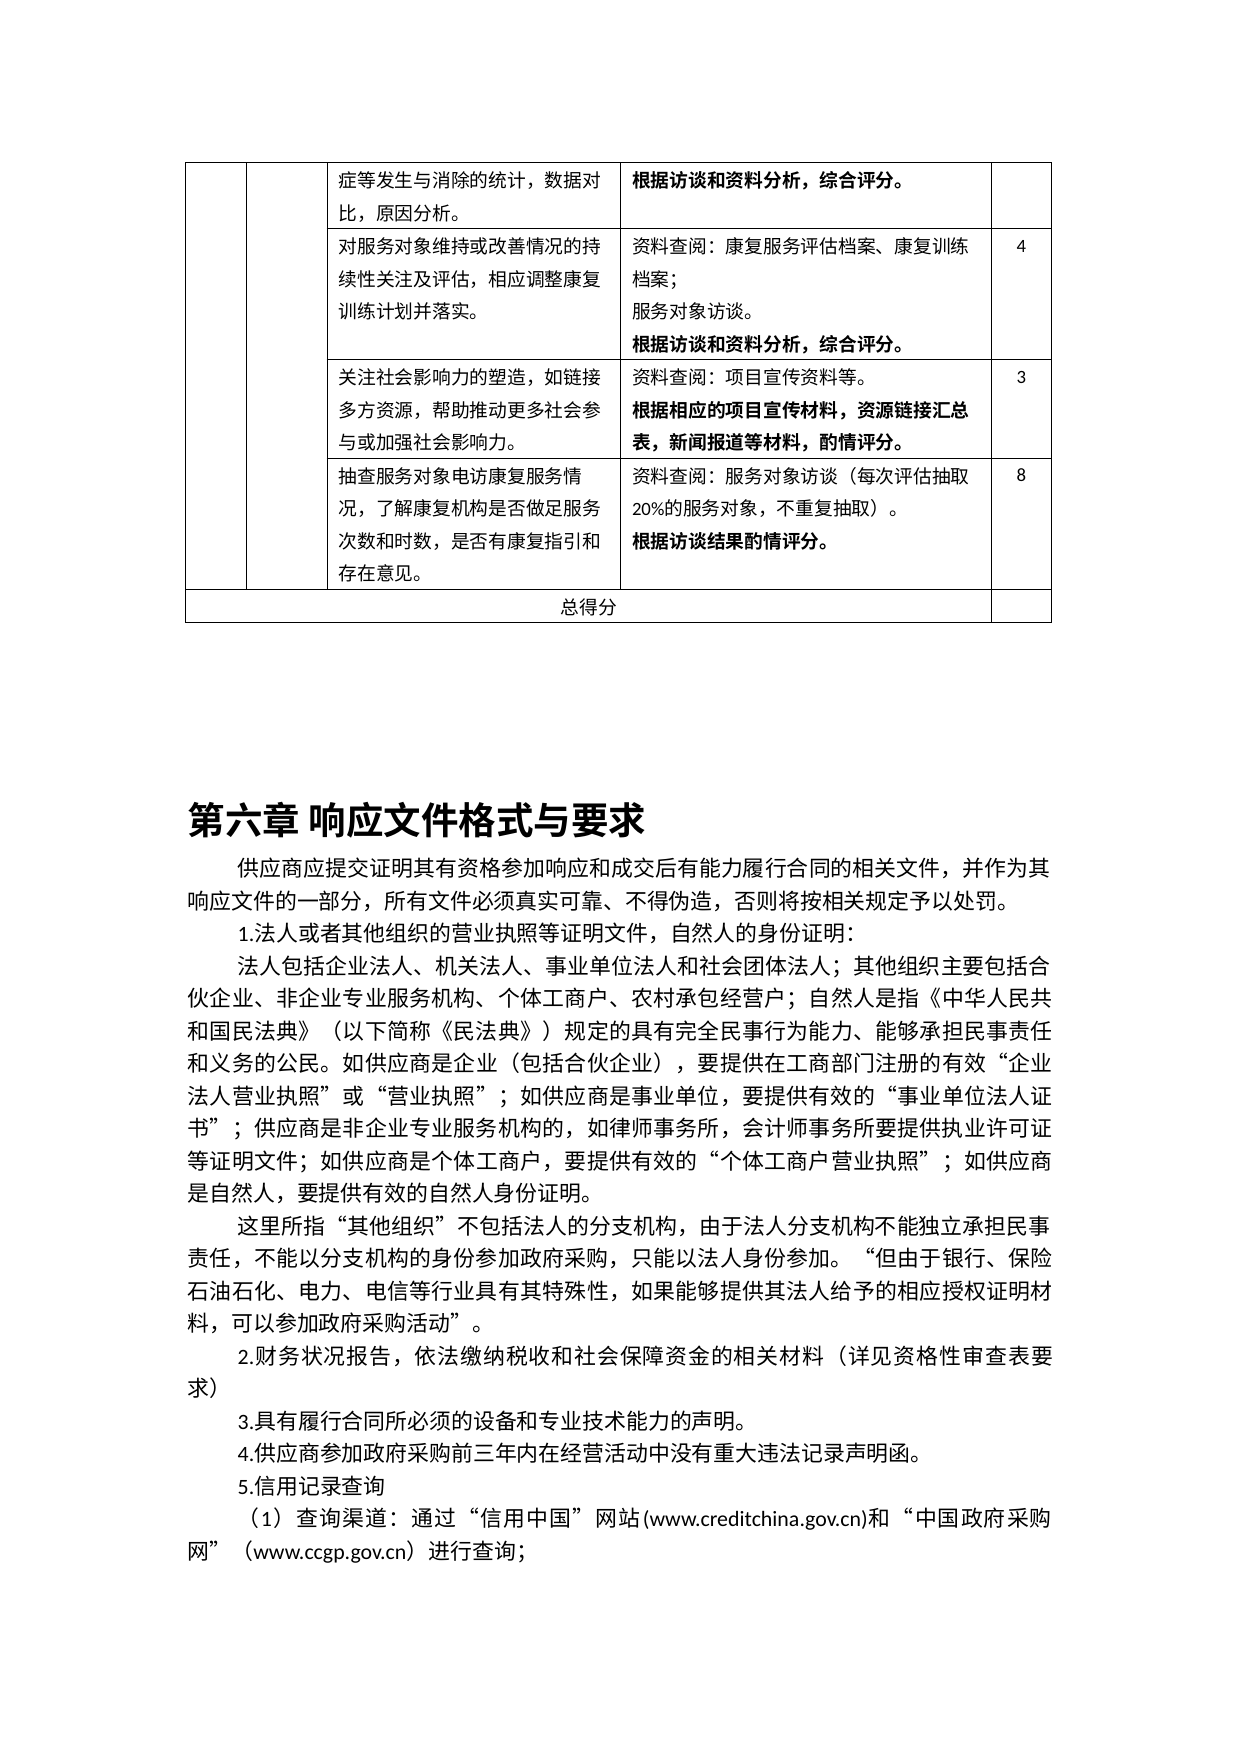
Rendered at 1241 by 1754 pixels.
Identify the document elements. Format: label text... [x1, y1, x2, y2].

table_cell 资料查阅：服务对象访谈（每次评估抽取20%的服务对象，不重复抽取）。 根据访谈结果酌情评分。 [621, 459, 991, 589]
table_cell [992, 590, 1051, 622]
table_cell 资料查阅：项目宣传资料等。 根据相应的项目宣传材料，资源链接汇总表，新闻报道等材料，酌情评分。 [621, 360, 991, 458]
table_cell 6 [992, 163, 1051, 228]
text 法人包括企业法人、机关法人、事业单位法人和社会团体法人；其他组织主要包括合伙企业、非企业专业服务机构、个体工商户、农村承包经营户；自然人是指《中华人民共和国民法典》（以下简称《民法典》）规定的具有完全民事行为能力、能够承担民事责任和义务的公民。如供应商是企业（包括合伙企业），要提供在工商部门注册的有效“企业法人营业执照”或“营业执照”；如供应商是事业单位，要提供有效的“事业单位法人证书”；供应商是非企业专业服务机构的，如律师事务所，会计师事务所要提供执业许可证等证明文件；如供应商是个体工商户，要提供有效的“个体工商户营业执照”；如供应商是自然人，要提供有效的自然人身份证明。 [187, 948, 1053, 1208]
text 4.供应商参加政府采购前三年内在经营活动中没有重大违法记录声明函。 [187, 1436, 1053, 1468]
table_cell 总得分 [186, 590, 991, 622]
table_cell 3 [992, 360, 1051, 458]
table_cell 4 [992, 229, 1051, 359]
table_cell 对服务对象维持或改善情况的持续性关注及评估，相应调整康复训练计划并落实。 [328, 229, 620, 359]
text 这里所指“其他组织”不包括法人的分支机构，由于法人分支机构不能独立承担民事责任，不能以分支机构的身份参加政府采购，只能以法人身份参加。“但由于银行、保险、石油石化、电力、电信等行业具有其特殊性，如果能够提供其法人给予的相应授权证明材料，可以参加政府采购活动”。 [187, 1208, 1053, 1338]
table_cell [621, 163, 991, 228]
table_cell 8 [992, 459, 1051, 589]
table_cell 关注社会影响力的塑造，如链接多方资源，帮助推动更多社会参与或加强社会影响力。 [328, 360, 620, 458]
text 2.财务状况报告，依法缴纳税收和社会保障资金的相关材料（详见资格性审查表要求） [187, 1338, 1053, 1403]
text 供应商应提交证明其有资格参加响应和成交后有能力履行合同的相关文件，并作为其响应文件的一部分，所有文件必须真实可靠、不得伪造，否则将按相关规定予以处罚。 [187, 851, 1053, 916]
text 3.具有履行合同所必须的设备和专业技术能力的声明。 [187, 1403, 1053, 1436]
text 5.信用记录查询 [187, 1468, 1053, 1501]
table_cell 资料查阅：康复服务评估档案、康复训练档案； 服务对象访谈。 根据访谈和资料分析，综合评分。 [621, 229, 991, 359]
text 第六章 响应文件格式与要求 [187, 786, 1053, 851]
table_cell 抽查服务对象电访康复服务情况，了解康复机构是否做足服务次数和时数，是否有康复指引和存在意见。 [328, 459, 620, 589]
text （1）查询渠道：通过“信用中国”网站(www.creditchina.gov.cn)和“中国政府采购网”（www.ccgp.gov.cn）进行查询； [187, 1501, 1053, 1566]
text 1.法人或者其他组织的营业执照等证明文件，自然人的身份证明： [187, 916, 1053, 948]
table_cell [328, 163, 620, 228]
